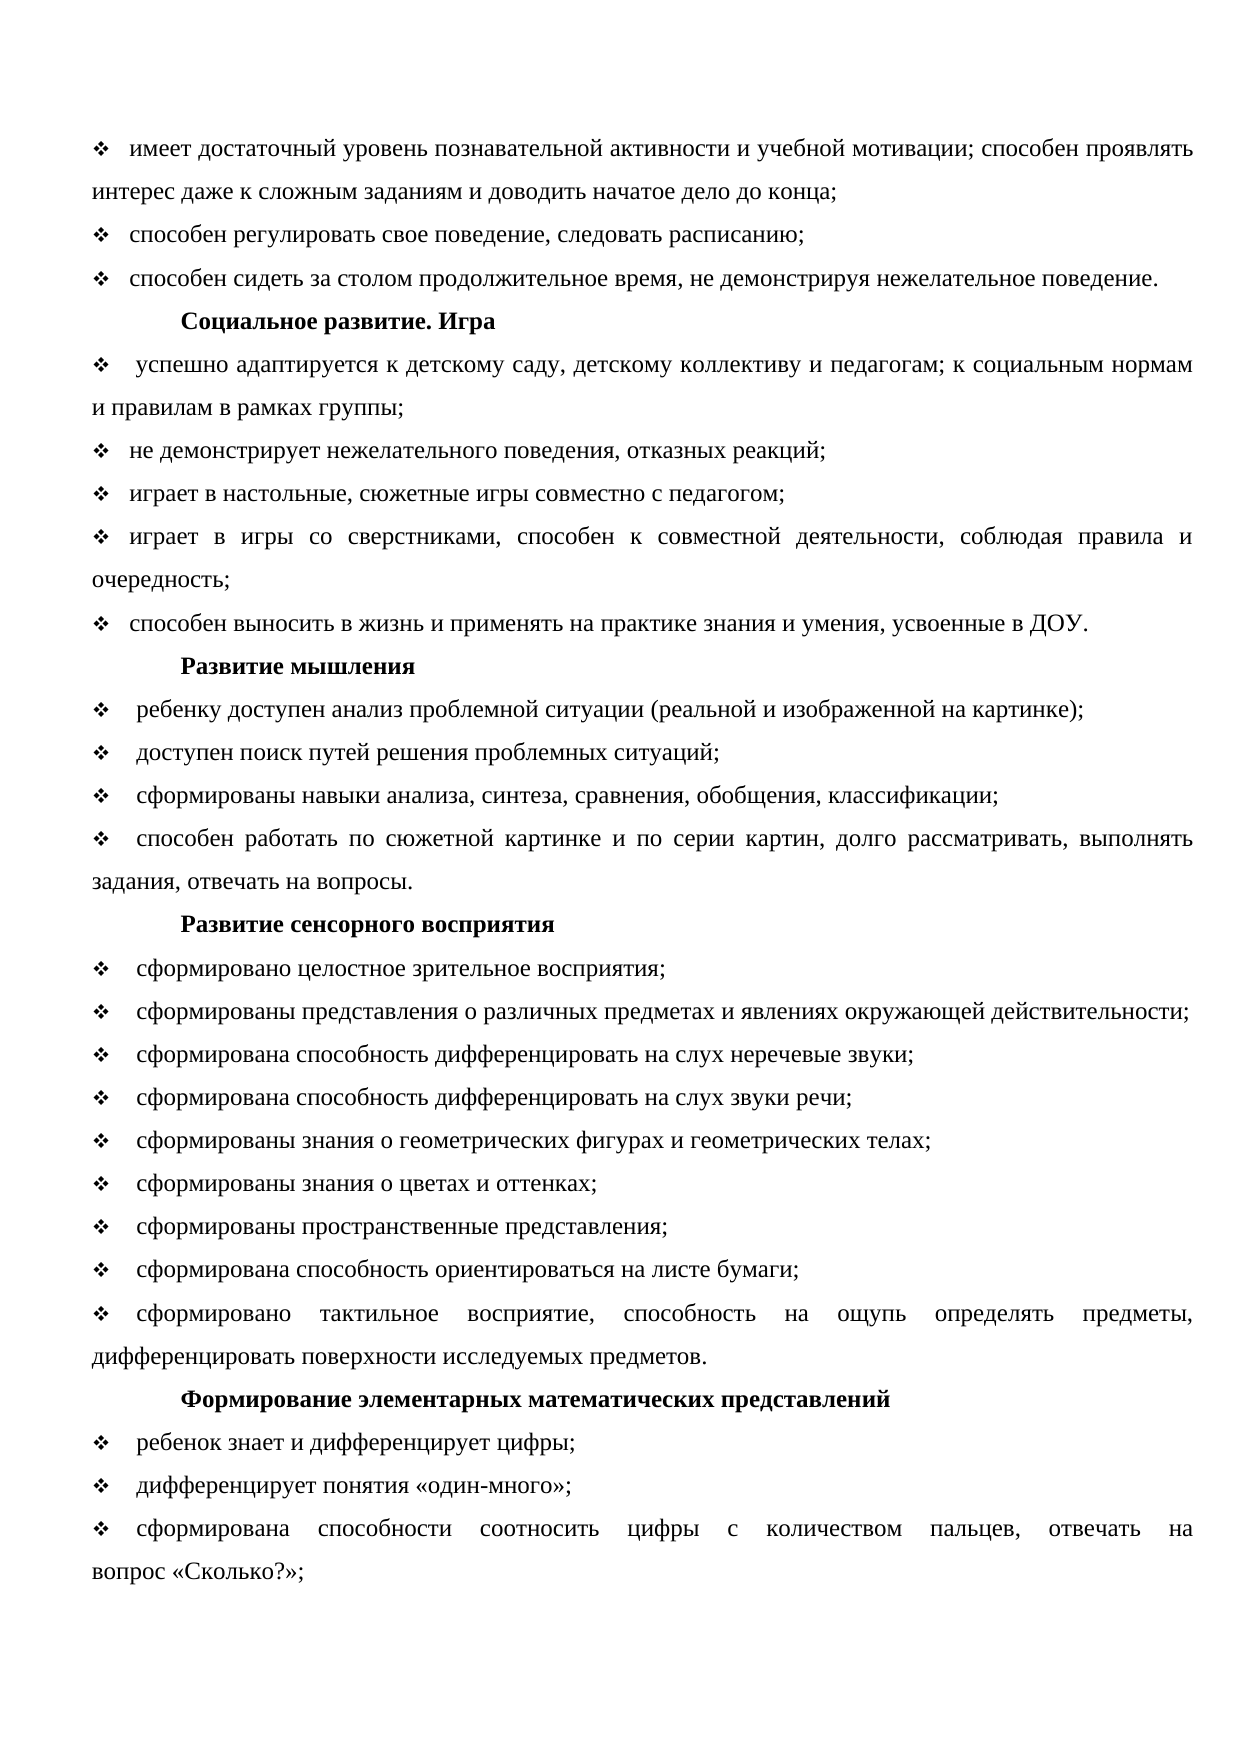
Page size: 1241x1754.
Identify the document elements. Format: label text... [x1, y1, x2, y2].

list способен выносить в жизнь и применять на практике знания и умения, усвоенные в ДОУ. [92, 608, 1194, 636]
list сформированы пространственные представления; [92, 1211, 1194, 1240]
list сформированы представления о различных предметах и явлениях окружающей действительности; [92, 996, 1194, 1024]
list сформировано целостное зрительное восприятия; [92, 953, 1194, 981]
list доступен поиск путей решения проблемных ситуаций; [92, 737, 1194, 766]
list сформированы знания о геометрических фигурах и геометрических телах; [92, 1125, 1194, 1154]
list имеет достаточный уровень познавательной активности и учебной мотивации; способен проявлять интерес даже к сложным заданиям и доводить начатое дело до конца; [92, 133, 1194, 205]
list сформированы навыки анализа, синтеза, сравнения, обобщения, классификации; [92, 780, 1194, 809]
list сформирована способности соотносить цифры с количеством пальцев, отвечать на вопрос «Сколько?»; [92, 1513, 1194, 1585]
list сформирована способность ориентироваться на листе бумаги; [92, 1254, 1194, 1283]
list способен сидеть за столом продолжительное время, не демонстрируя нежелательное поведение. [92, 263, 1194, 291]
list не демонстрирует нежелательного поведения, отказных реакций; [92, 435, 1194, 464]
list дифференцирует понятия «один-много»; [92, 1470, 1194, 1499]
list сформирована способность дифференцировать на слух неречевые звуки; [92, 1039, 1194, 1068]
list сформирована способность дифференцировать на слух звуки речи; [92, 1082, 1194, 1111]
text Развитие мышления [92, 651, 1194, 679]
list способен работать по сюжетной картинке и по серии картин, долго рассматривать, выполнять задания, отвечать на вопросы. [92, 823, 1194, 895]
list ребенок знает и дифференцирует цифры; [92, 1427, 1194, 1456]
text Социальное развитие. Игра [92, 306, 1194, 334]
list сформированы знания о цветах и оттенках; [92, 1168, 1194, 1197]
list успешно адаптируется к детскому саду, детскому коллективу и педагогам; к социальным нормам и правилам в рамках группы; [92, 349, 1194, 421]
list способен регулировать свое поведение, следовать расписанию; [92, 219, 1194, 248]
list сформировано тактильное восприятие, способность на ощупь определять предметы, дифференцировать поверхности исследуемых предметов. [92, 1298, 1194, 1369]
list ребенку доступен анализ проблемной ситуации (реальной и изображенной на картинке); [92, 694, 1194, 723]
text Формирование элементарных математических представлений [92, 1384, 1194, 1413]
text Развитие сенсорного восприятия [92, 909, 1194, 938]
list играет в настольные, сюжетные игры совместно с педагогом; [92, 478, 1194, 507]
list играет в игры со сверстниками, способен к совместной деятельности, соблюдая правила и очередность; [92, 521, 1194, 593]
